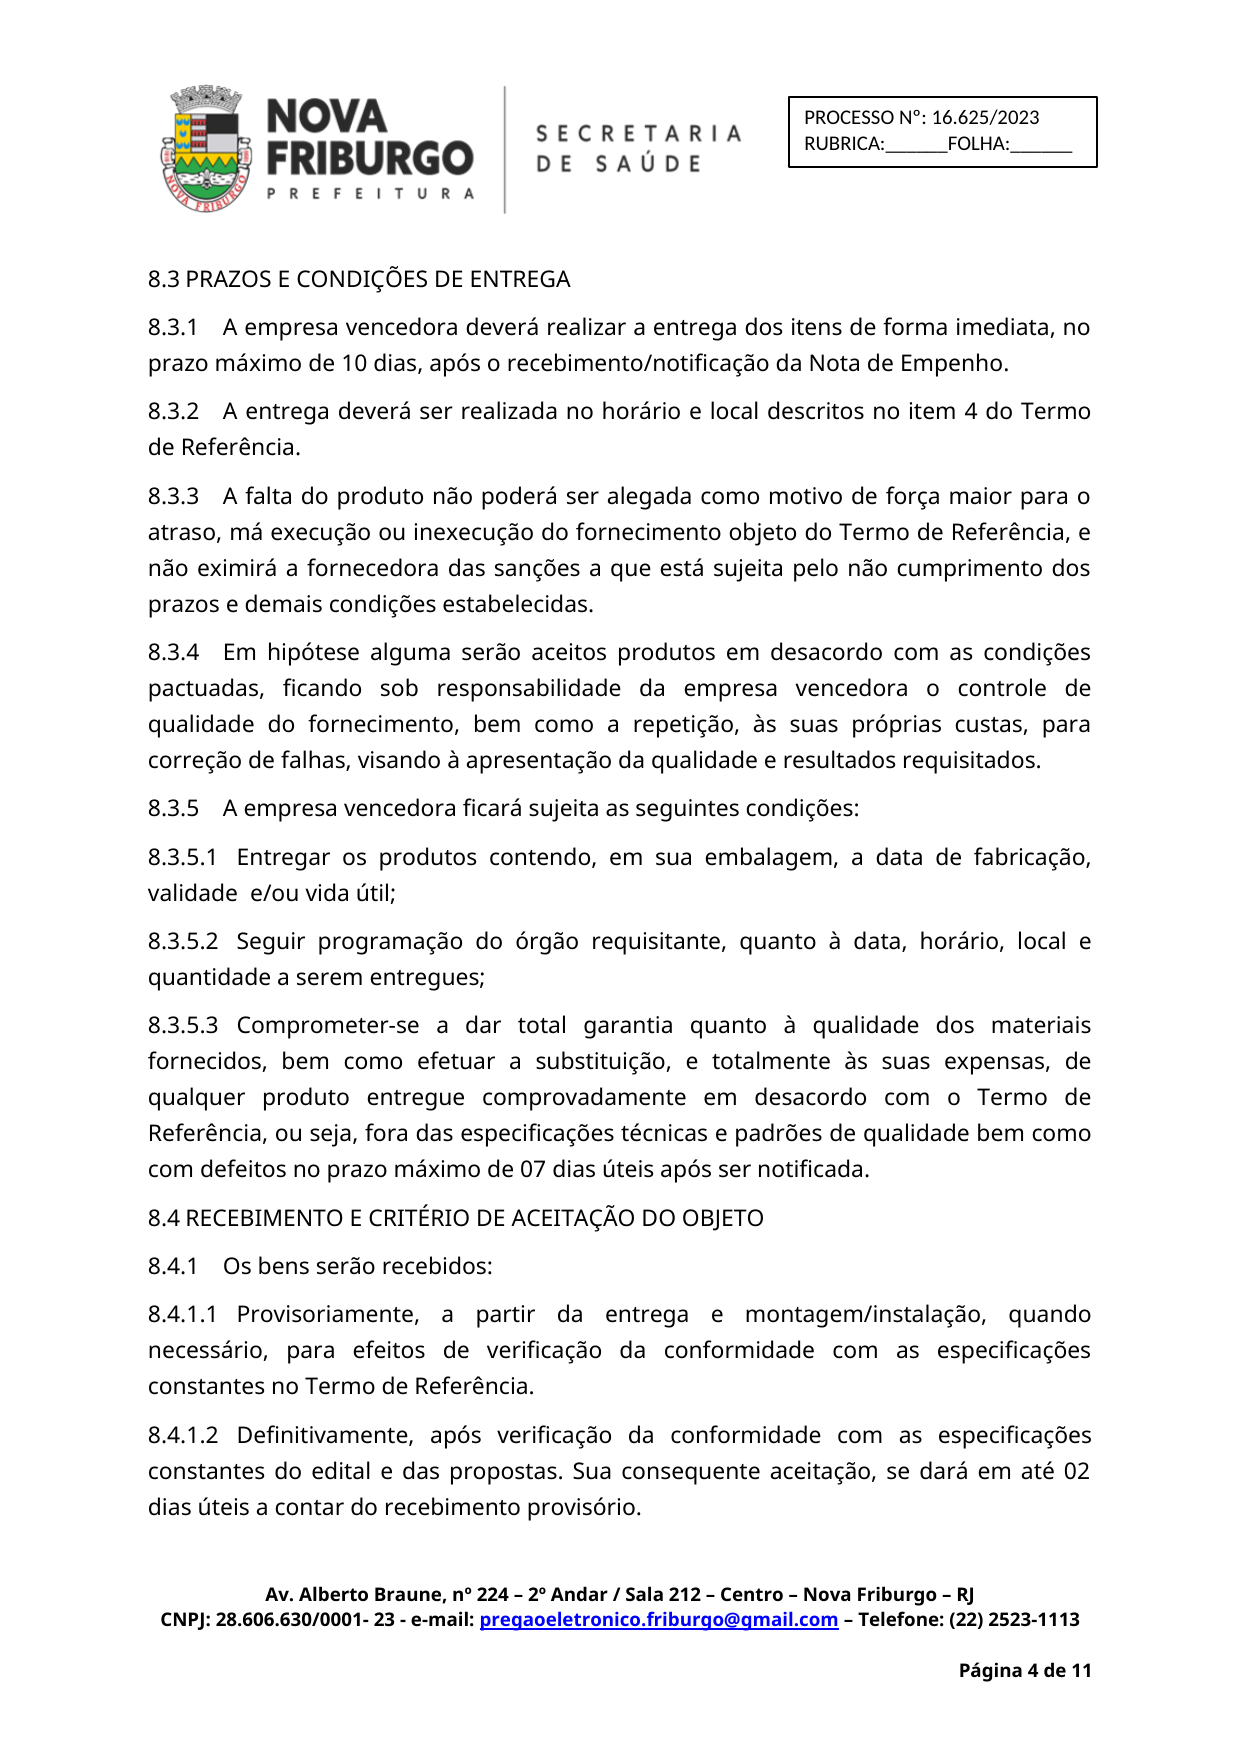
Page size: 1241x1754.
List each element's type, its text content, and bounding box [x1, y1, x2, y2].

list A empresa vencedora deverá realizar a entrega dos itens de forma imediata, no prazo máximo de 10 dias, após o recebimento/notificação da Nota de Empenho. [148, 311, 1092, 378]
list Os bens serão recebidos: [148, 1250, 1092, 1281]
list RECEBIMENTO E CRITÉRIO DE ACEITAÇÃO DO OBJETO [148, 1202, 1092, 1233]
list Seguir programação do órgão requisitante, quanto à data, horário, local e quantidade a serem entregues; [148, 925, 1092, 992]
list PRAZOS E CONDIÇÕES DE ENTREGA [148, 262, 1092, 294]
list A falta do produto não poderá ser alegada como motivo de força maior para o atraso, má execução ou inexecução do fornecimento objeto do Termo de Referência, e não eximirá a fornecedora das sanções a que está sujeita pelo não cumprimento dos prazos e demais condições estabelecidas. [148, 480, 1092, 619]
list Comprometer-se a dar total garantia quanto à qualidade dos materiais fornecidos, bem como efetuar a substituição, e totalmente às suas expensas, de qualquer produto entregue comprovadamente em desacordo com o Termo de Referência, ou seja, fora das especificações técnicas e padrões de qualidade bem como com defeitos no prazo máximo de 07 dias úteis após ser notificada. [148, 1009, 1092, 1184]
list Definitivamente, após verificação da conformidade com as especificações constantes do edital e das propostas. Sua consequente aceitação, se dará em até 02 dias úteis a contar do recebimento provisório. [148, 1419, 1092, 1522]
list A empresa vencedora ficará sujeita as seguintes condições: [148, 792, 1092, 823]
list A entrega deverá ser realizada no horário e local descritos no item 4 do Termo de Referência. [148, 395, 1092, 462]
list Provisoriamente, a partir da entrega e montagem/instalação, quando necessário, para efeitos de verificação da conformidade com as especificações constantes no Termo de Referência. [148, 1298, 1092, 1402]
list Entregar os produtos contendo, em sua embalagem, a data de fabricação, validade e/ou vida útil; [148, 841, 1092, 908]
list Em hipótese alguma serão aceitos produtos em desacordo com as condições pactuadas, ficando sob responsabilidade da empresa vencedora o controle de qualidade do fornecimento, bem como a repetição, às suas próprias custas, para correção de falhas, visando à apresentação da qualidade e resultados requisitados. [148, 636, 1092, 775]
picture [148, 73, 758, 228]
